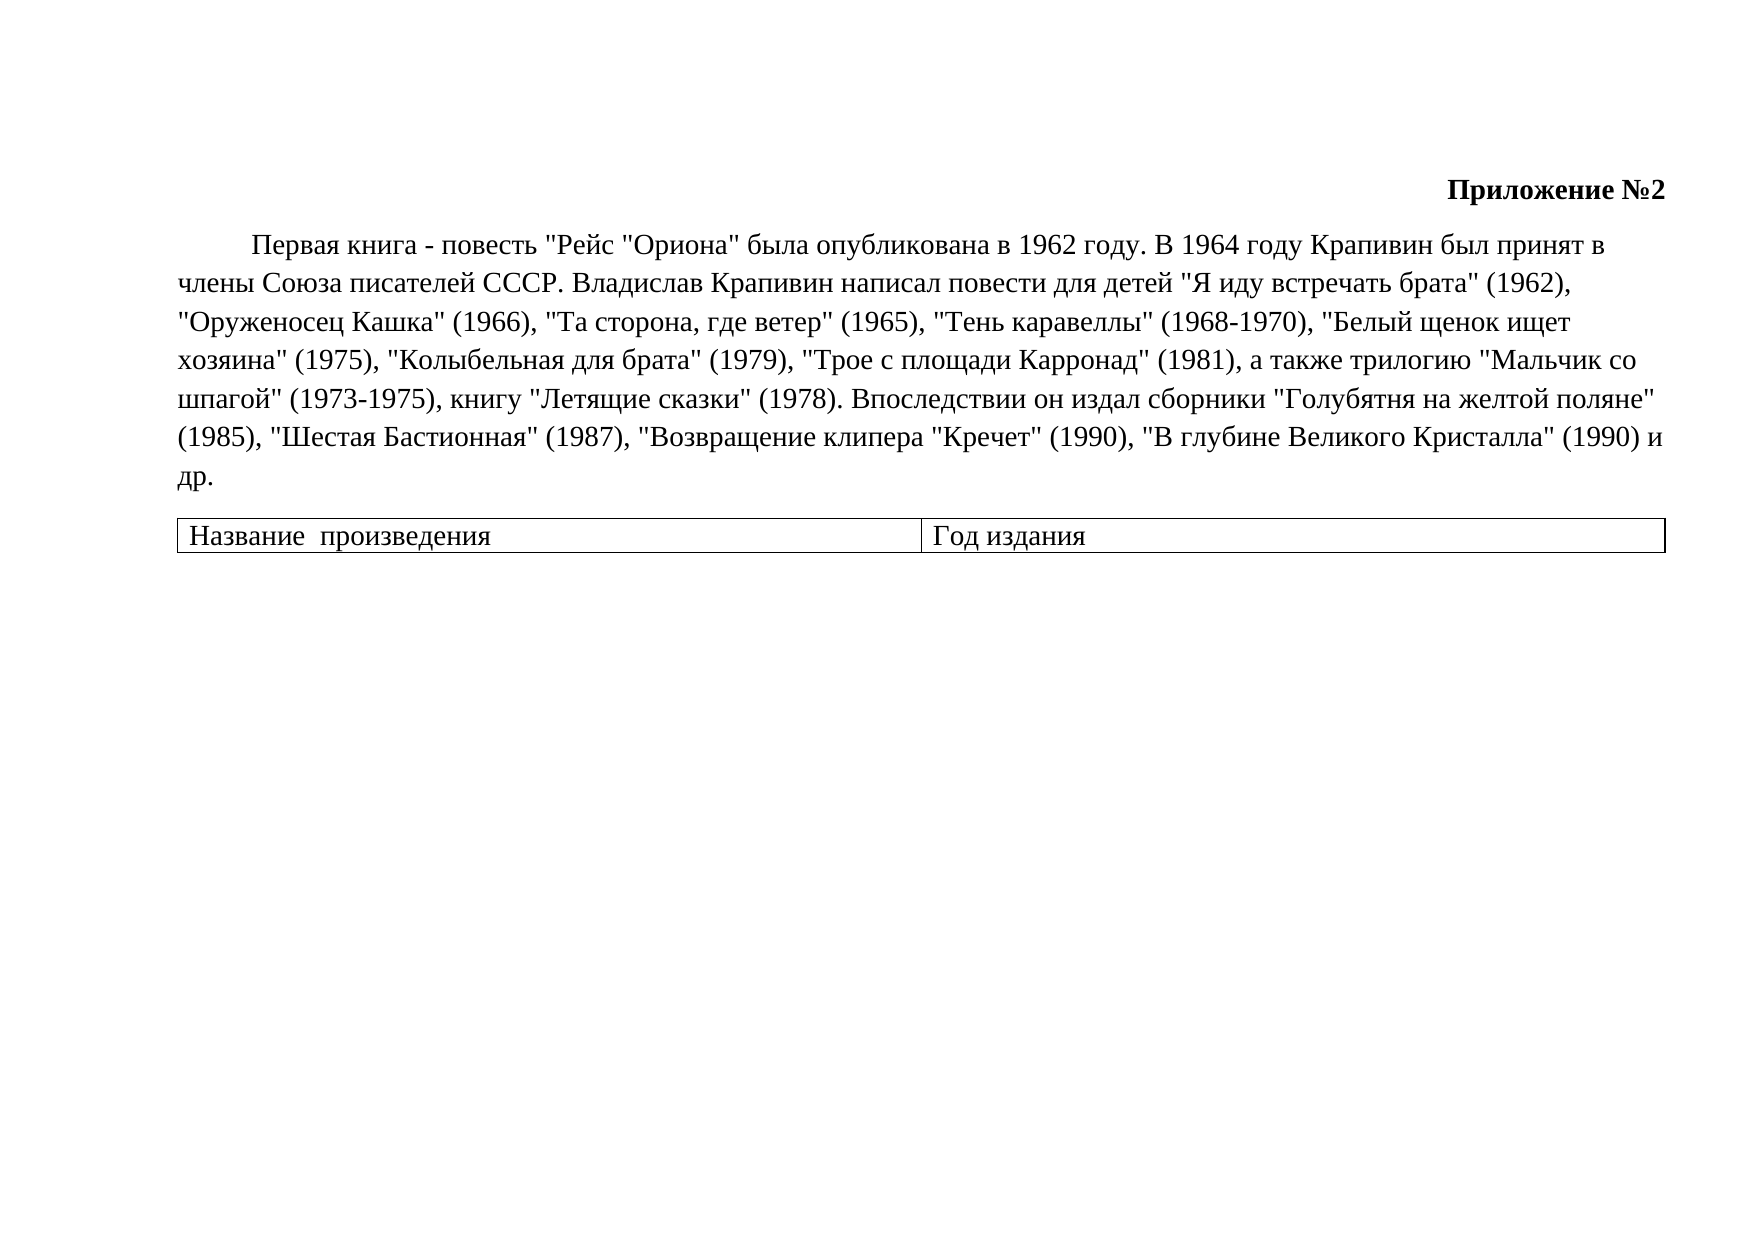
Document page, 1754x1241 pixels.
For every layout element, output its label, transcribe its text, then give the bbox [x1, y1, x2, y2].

table_header Год издания [922, 519, 1664, 552]
text Первая книга - повесть "Рейс "Ориона" была опубликована в 1962 году. В 1964 году Крапивин был принят в члены Союза писателей СССР. Владислав Крапивин написал повести для детей "Я иду встречать брата" (1962), "Оруженосец Кашка" (1966), "Та сторона, где ветер" (1965), "Тень каравеллы" (1968-1970), "Белый щенок ищет хозяина" (1975), "Колыбельная для брата" (1979), "Трое с площади Карронад" (1981), а также трилогию "Мальчик со шпагой" (1973-1975), книгу "Летящие сказки" (1978). Впоследствии он издал сборники "Голубятня на желтой поляне" (1985), "Шестая Бастионная" (1987), "Возвращение клипера "Кречет" (1990), "В глубине Великого Кристалла" (1990) и др. [177, 227, 1665, 492]
table_header Название произведения [178, 519, 921, 552]
text Приложение №2 [177, 172, 1665, 206]
